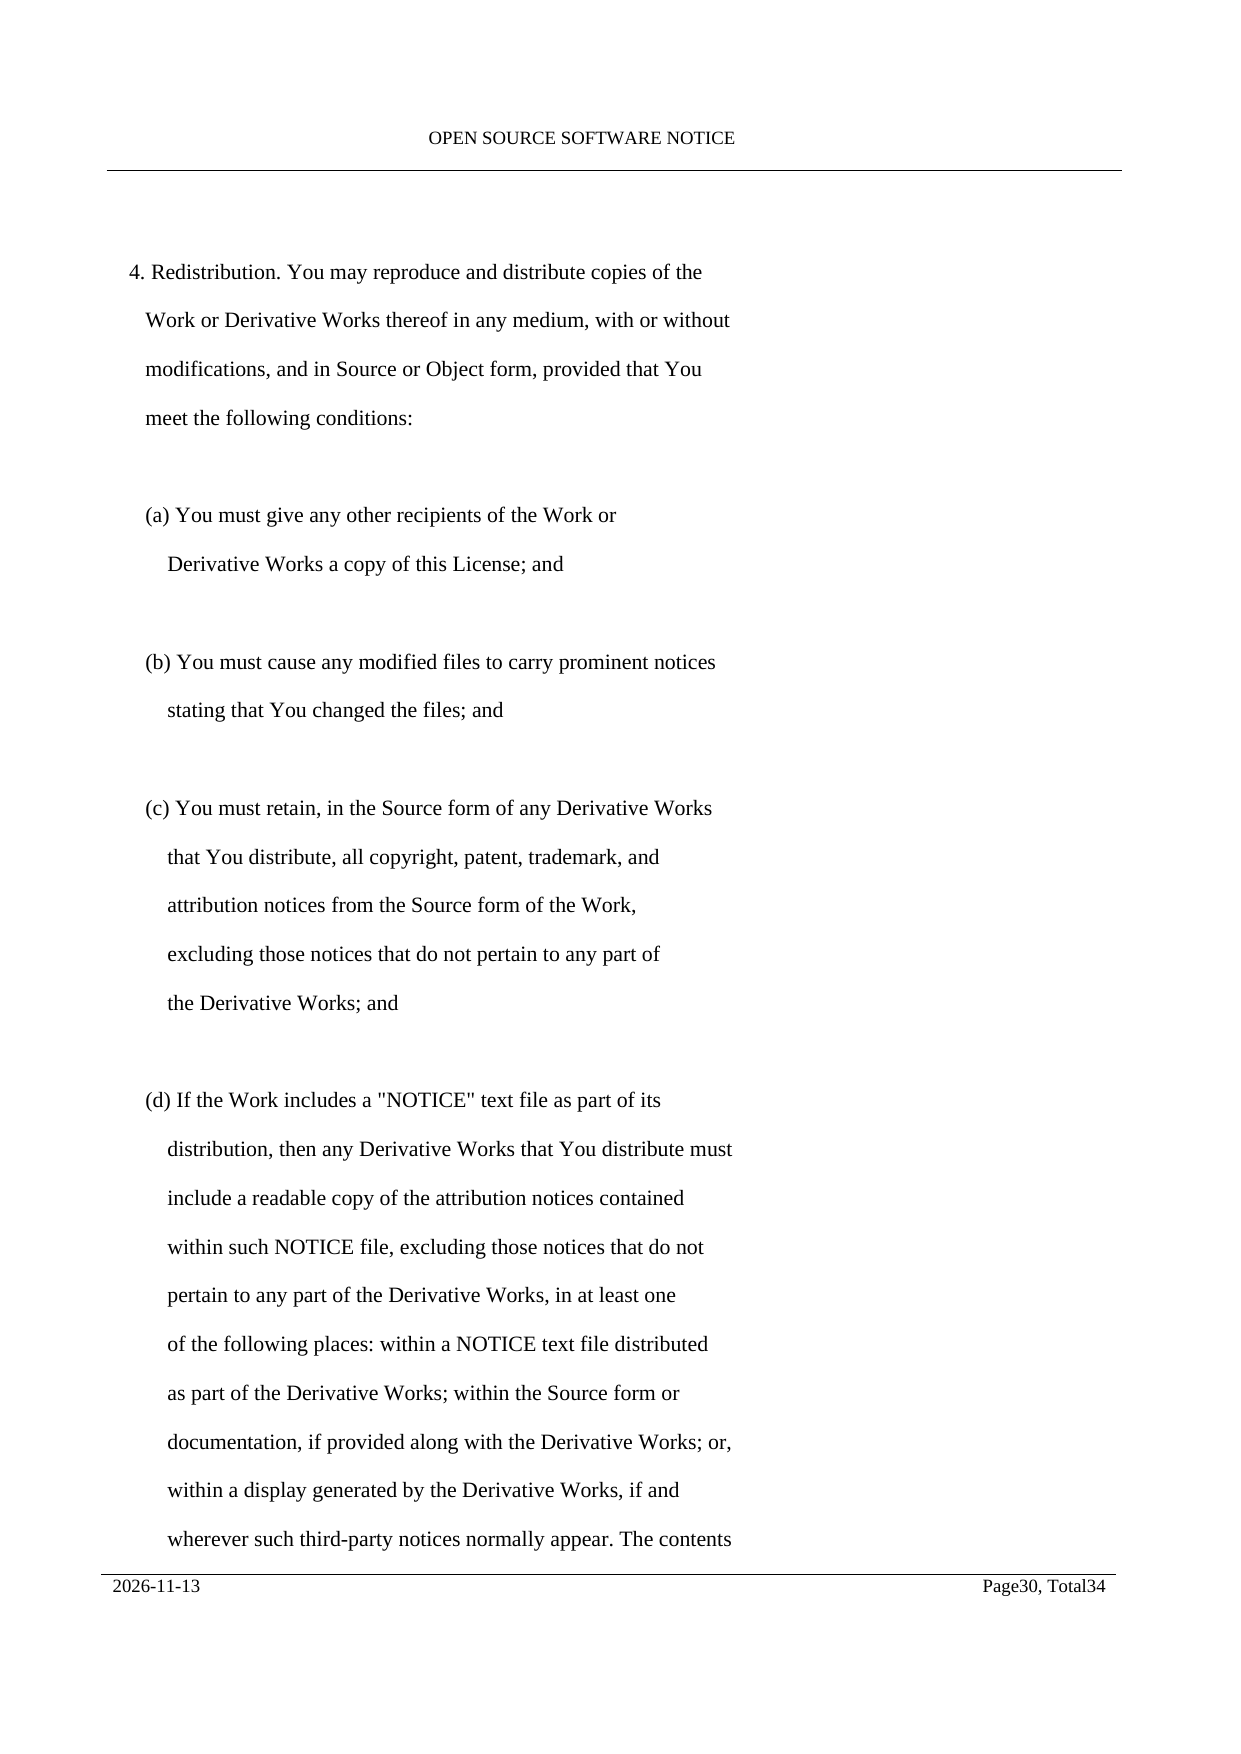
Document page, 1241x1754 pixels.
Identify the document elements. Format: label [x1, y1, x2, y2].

text [112, 206, 1128, 1555]
